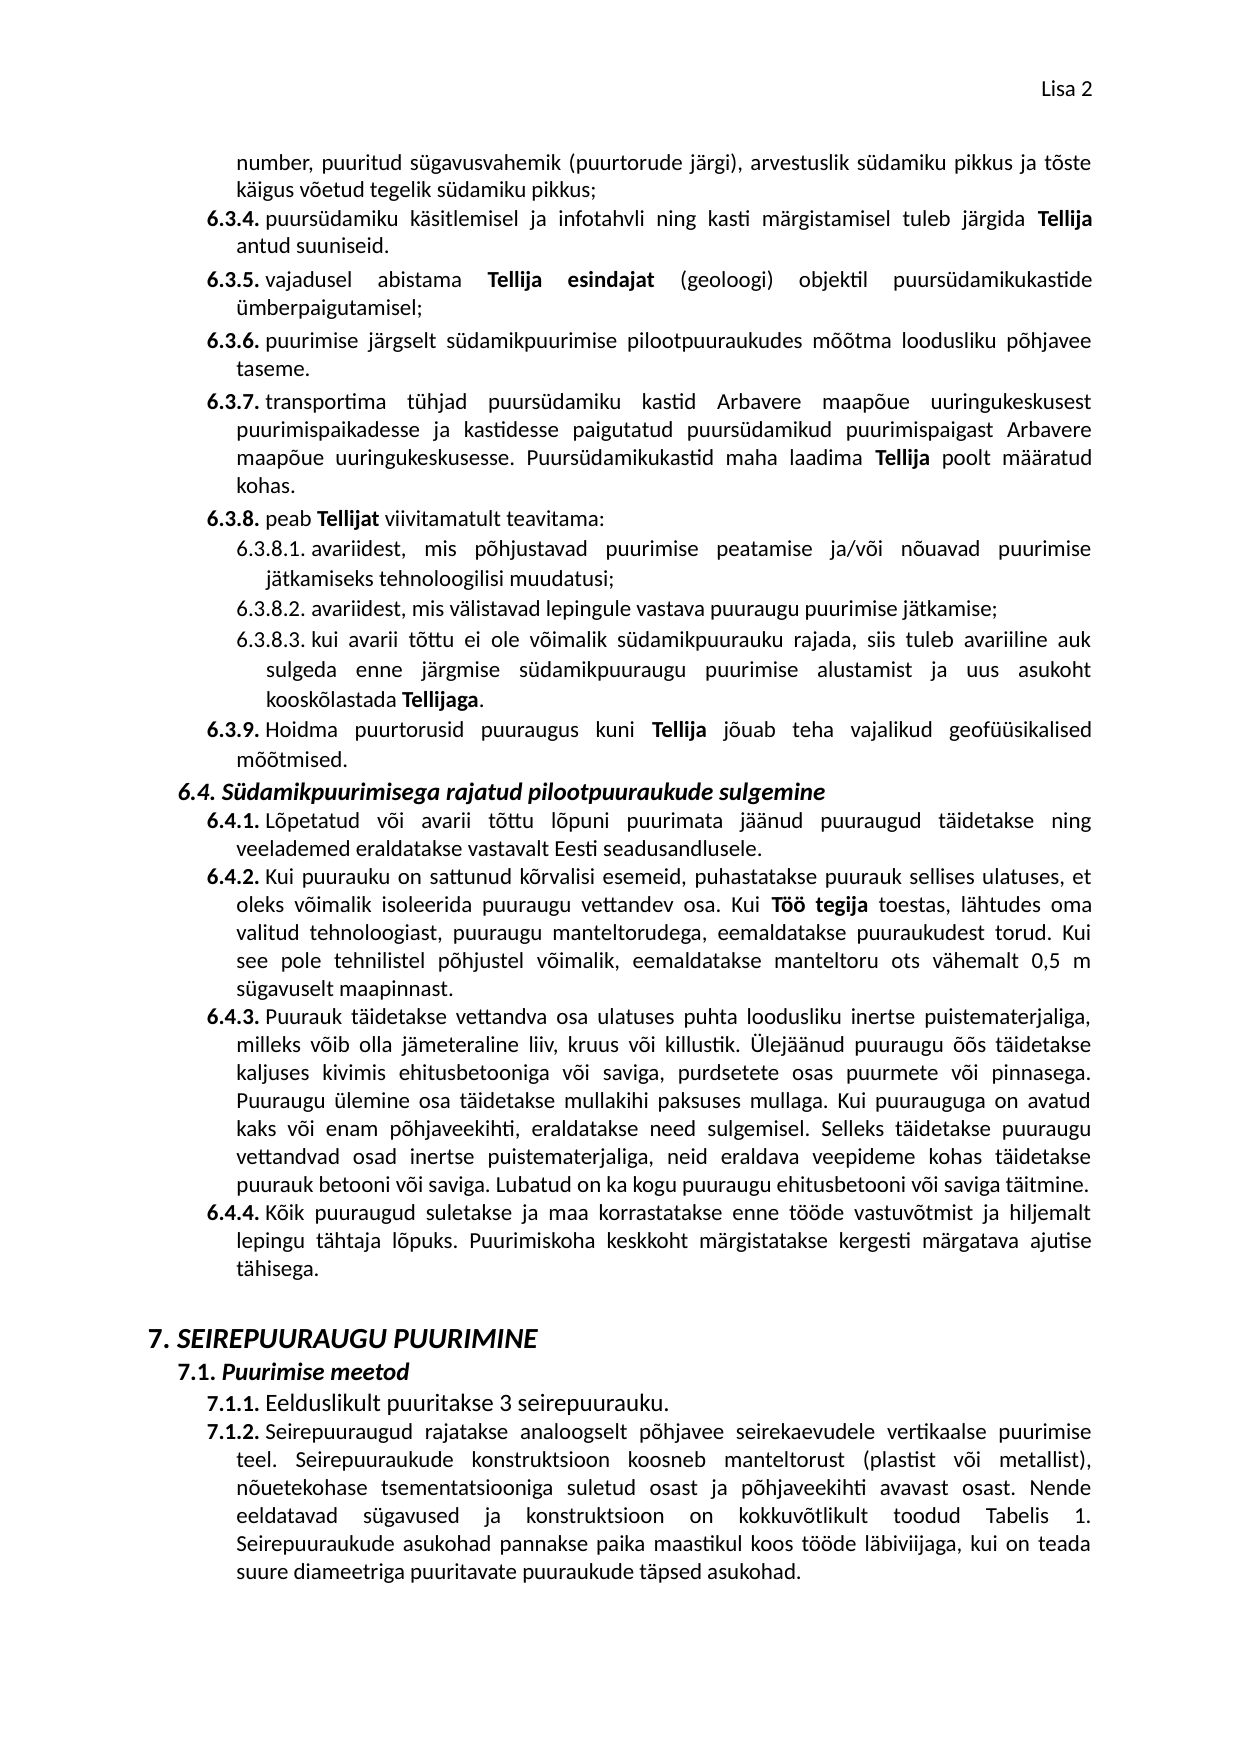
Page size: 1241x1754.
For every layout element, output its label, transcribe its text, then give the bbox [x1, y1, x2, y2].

list puurimise järgselt südamikpuurimise pilootpuuraukudes mõõtma loodusliku põhjavee taseme. [207, 326, 1093, 382]
list Puurimise meetod [177, 1356, 1093, 1387]
list kui avarii tõttu ei ole võimalik südamikpuurauku rajada, siis tuleb avariiline auk sulgeda enne järgmise südamikpuuraugu puurimise alustamist ja uus asukoht kooskõlastada Tellijaga. [236, 625, 1093, 713]
list vajadusel abistama Tellija esindajat (geoloogi) objektil puursüdamikukastide ümberpaigutamisel; [207, 265, 1093, 321]
list transportima tühjad puursüdamiku kastid Arbavere maapõue uuringukeskusest puurimispaikadesse ja kastidesse paigutatud puursüdamikud puurimispaigast Arbavere maapõue uuringukeskusesse. Puursüdamikukastid maha laadima Tellija poolt määratud kohas. [207, 387, 1093, 499]
list SEIREPUURAUGU PUURIMINE [148, 1321, 1093, 1356]
list Lõpetatud või avarii tõttu lõpuni puurimata jäänud puuraugud täidetakse ning veelademed eraldatakse vastavalt Eesti seadusandlusele. [207, 806, 1093, 862]
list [207, 148, 1093, 204]
list Hoidma puurtorusid puuraugus kuni Tellija jõuab teha vajalikud geofüüsikalised mõõtmised. [207, 715, 1093, 773]
list Puurauk täidetakse vettandva osa ulatuses puhta loodusliku inertse puistematerjaliga, milleks võib olla jämeteraline liiv, kruus või killustik. Ülejäänud puuraugu õõs täidetakse kaljuses kivimis ehitusbetooniga või saviga, purdsetete osas puurmete või pinnasega. Puuraugu ülemine osa täidetakse mullakihi paksuses mullaga. Kui puurauguga on avatud kaks või enam põhjaveekihti, eraldatakse need sulgemisel. Selleks täidetakse puuraugu vettandvad osad inertse puistematerjaliga, neid eraldava veepideme kohas täidetakse puurauk betooni või saviga. Lubatud on ka kogu puuraugu ehitusbetooni või saviga täitmine. [207, 1002, 1093, 1198]
list puursüdamiku käsitlemisel ja infotahvli ning kasti märgistamisel tuleb järgida Tellija antud suuniseid. [207, 204, 1093, 260]
list avariidest, mis välistavad lepingule vastava puuraugu puurimise jätkamise; [236, 594, 1093, 622]
list Kui puurauku on sattunud kõrvalisi esemeid, puhastatakse puurauk sellises ulatuses, et oleks võimalik isoleerida puuraugu vettandev osa. Kui Töö tegija toestas, lähtudes oma valitud tehnoloogiast, puuraugu manteltorudega, eemaldatakse puuraukudest torud. Kui see pole tehnilistel põhjustel võimalik, eemaldatakse manteltoru ots vähemalt 0,5 m sügavuselt maapinnast. [207, 862, 1093, 1002]
list Südamikpuurimisega rajatud pilootpuuraukude sulgemine [177, 776, 1093, 806]
list Kõik puuraugud suletakse ja maa korrastatakse enne tööde vastuvõtmist ja hiljemalt lepingu tähtaja lõpuks. Puurimiskoha keskkoht märgistatakse kergesti märgatava ajutise tähisega. [207, 1198, 1093, 1283]
list avariidest, mis põhjustavad puurimise peatamise ja/või nõuavad puurimise jätkamiseks tehnoloogilisi muudatusi; [236, 534, 1093, 592]
list peab Tellijat viivitamatult teavitama: [207, 504, 1093, 532]
list Eelduslikult puuritakse 3 seirepuurauku. [207, 1387, 1093, 1417]
list Seirepuuraugud rajatakse analoogselt põhjavee seirekaevudele vertikaalse puurimise teel. Seirepuuraukude konstruktsioon koosneb manteltorust (plastist või metallist), nõuetekohase tsementatsiooniga suletud osast ja põhjaveekihti avavast osast. Nende eeldatavad sügavused ja konstruktsioon on kokkuvõtlikult toodud Tabelis 1. Seirepuuraukude asukohad pannakse paika maastikul koos tööde läbiviijaga, kui on teada suure diameetriga puuritavate puuraukude täpsed asukohad. [207, 1417, 1093, 1585]
